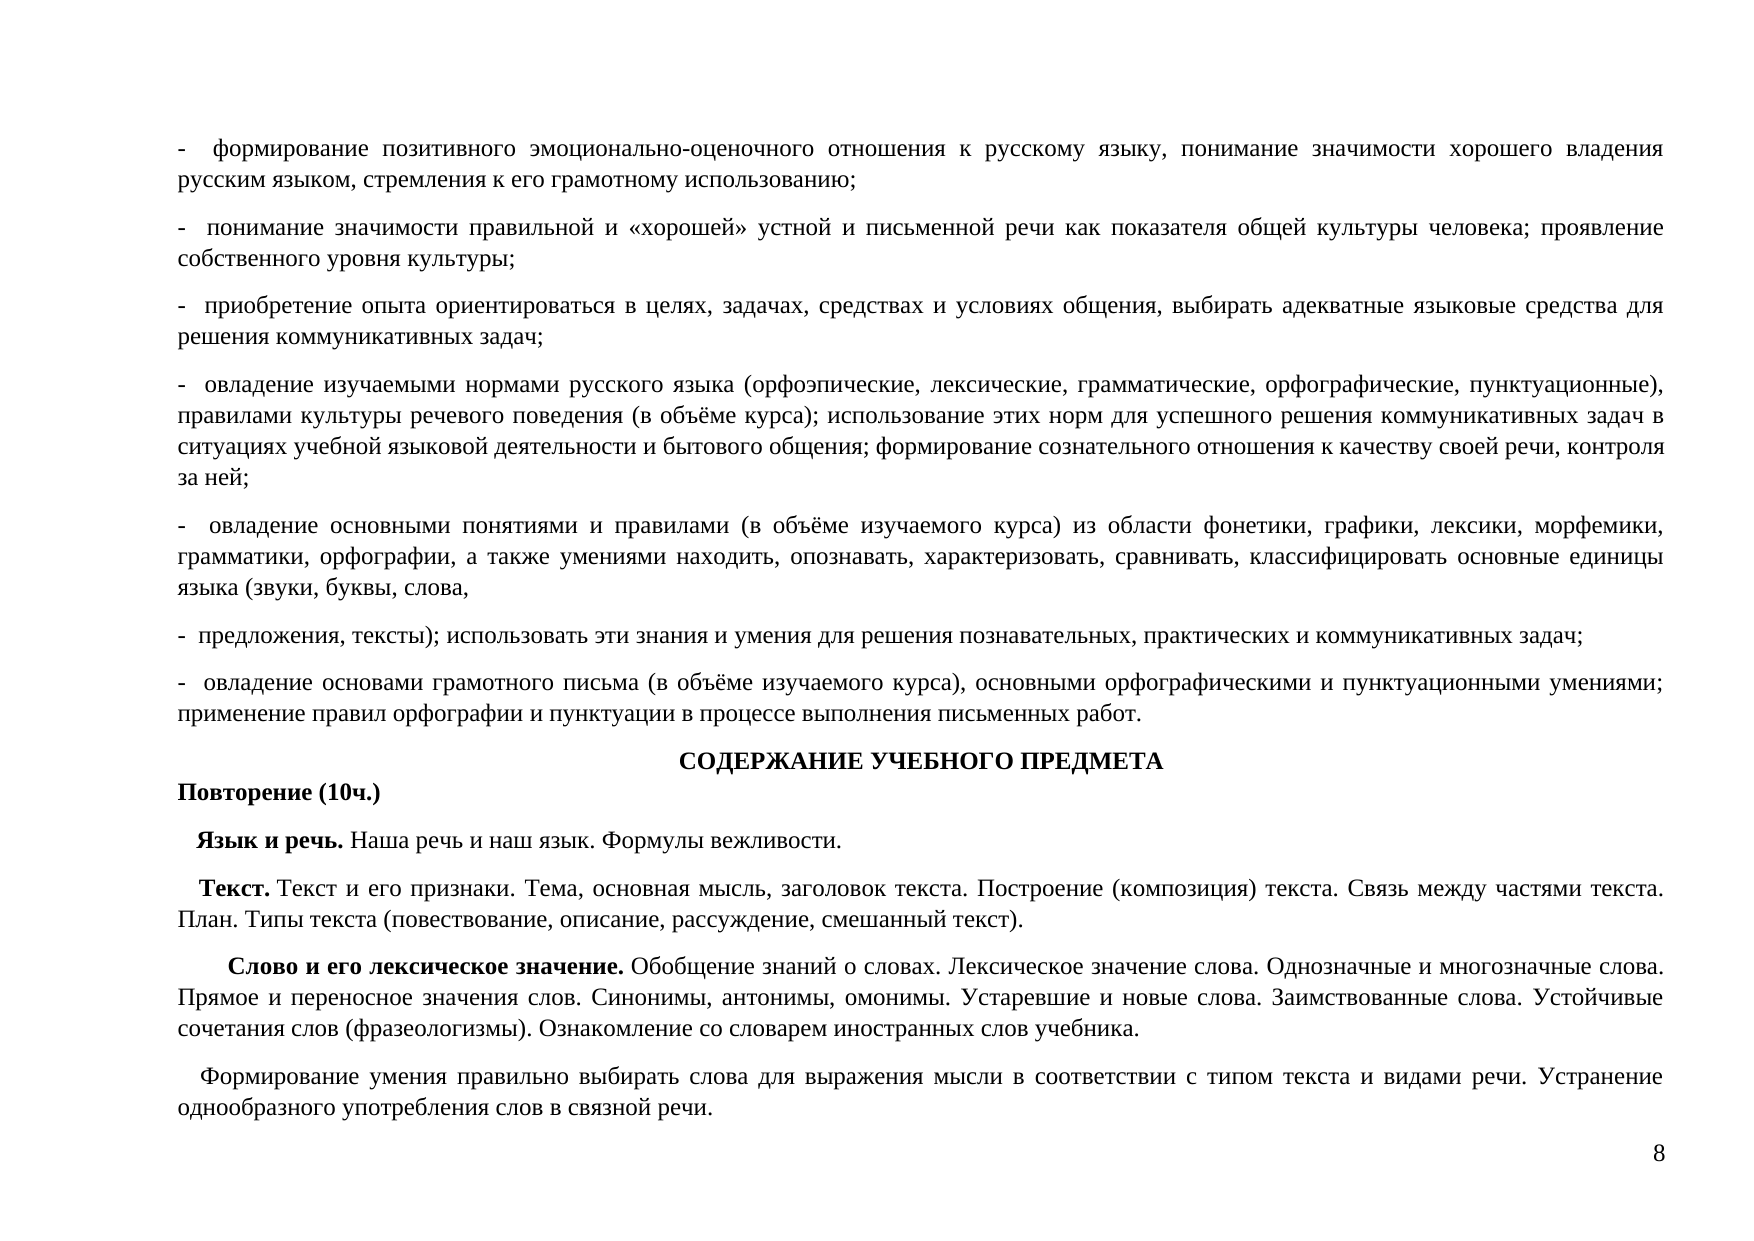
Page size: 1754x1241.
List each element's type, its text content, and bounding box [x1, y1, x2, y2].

text - формирование позитивного эмоционально-оценочного отношения к русскому языку, понимание значимости хорошего владения русским языком, стремления к его грамотному использованию; [177, 133, 1665, 193]
text - предложения, тексты); использовать эти знания и умения для решения познавательных, практических и коммуникативных задач; [177, 620, 1665, 648]
text Язык и речь. Наша речь и наш язык. Формулы вежливости. [177, 825, 1665, 854]
text Текст. Текст и его признаки. Тема, основная мысль, заголовок текста. Построение (композиция) текста. Связь между частями текста. План. Типы текста (повествование, описание, рассуждение, смешанный текст). [177, 873, 1665, 932]
text - овладение изучаемыми нормами русского языка (орфоэпические, лексические, грамматические, орфографические, пунктуационные), правилами культуры речевого поведения (в объёме курса); использование этих норм для успешного решения коммуникативных задач в ситуациях учебной языковой деятельности и бытового общения; формирование сознательного отношения к качеству своей речи, контроля за ней; [177, 369, 1665, 491]
text - овладение основами грамотного письма (в объёме изучаемого курса), основными орфографическими и пунктуационными умениями; применение правил орфографии и пунктуации в процессе выполнения письменных работ. [177, 667, 1665, 727]
text Повторение (10ч.) [177, 777, 1665, 806]
text - понимание значимости правильной и «хорошей» устной и письменной речи как показателя общей культуры человека; проявление собственного уровня культуры; [177, 212, 1665, 271]
text СОДЕРЖАНИЕ УЧЕБНОГО ПРЕДМЕТА [177, 746, 1665, 775]
text Формирование умения правильно выбирать слова для выражения мысли в соответствии с типом текста и видами речи. Устранение однообразного употребления слов в связной речи. [177, 1061, 1665, 1121]
text - овладение основными понятиями и правилами (в объёме изучаемого курса) из области фонетики, графики, лексики, морфемики, грамматики, орфографии, а также умениями находить, опознавать, характеризовать, сравнивать, классифицировать основные единицы языка (звуки, буквы, слова, [177, 510, 1665, 601]
text Слово и его лексическое значение. Обобщение знаний о словах. Лексическое значение слова. Однозначные и многозначные слова. Прямое и переносное значения слов. Синонимы, антонимы, омонимы. Устаревшие и новые слова. Заимствованные слова. Устойчивые сочетания слов (фразеологизмы). Ознакомление со словарем иностранных слов учебника. [177, 951, 1665, 1042]
text - приобретение опыта ориентироваться в целях, задачах, средствах и условиях общения, выбирать адекватные языковые средства для решения коммуникативных задач; [177, 290, 1665, 350]
